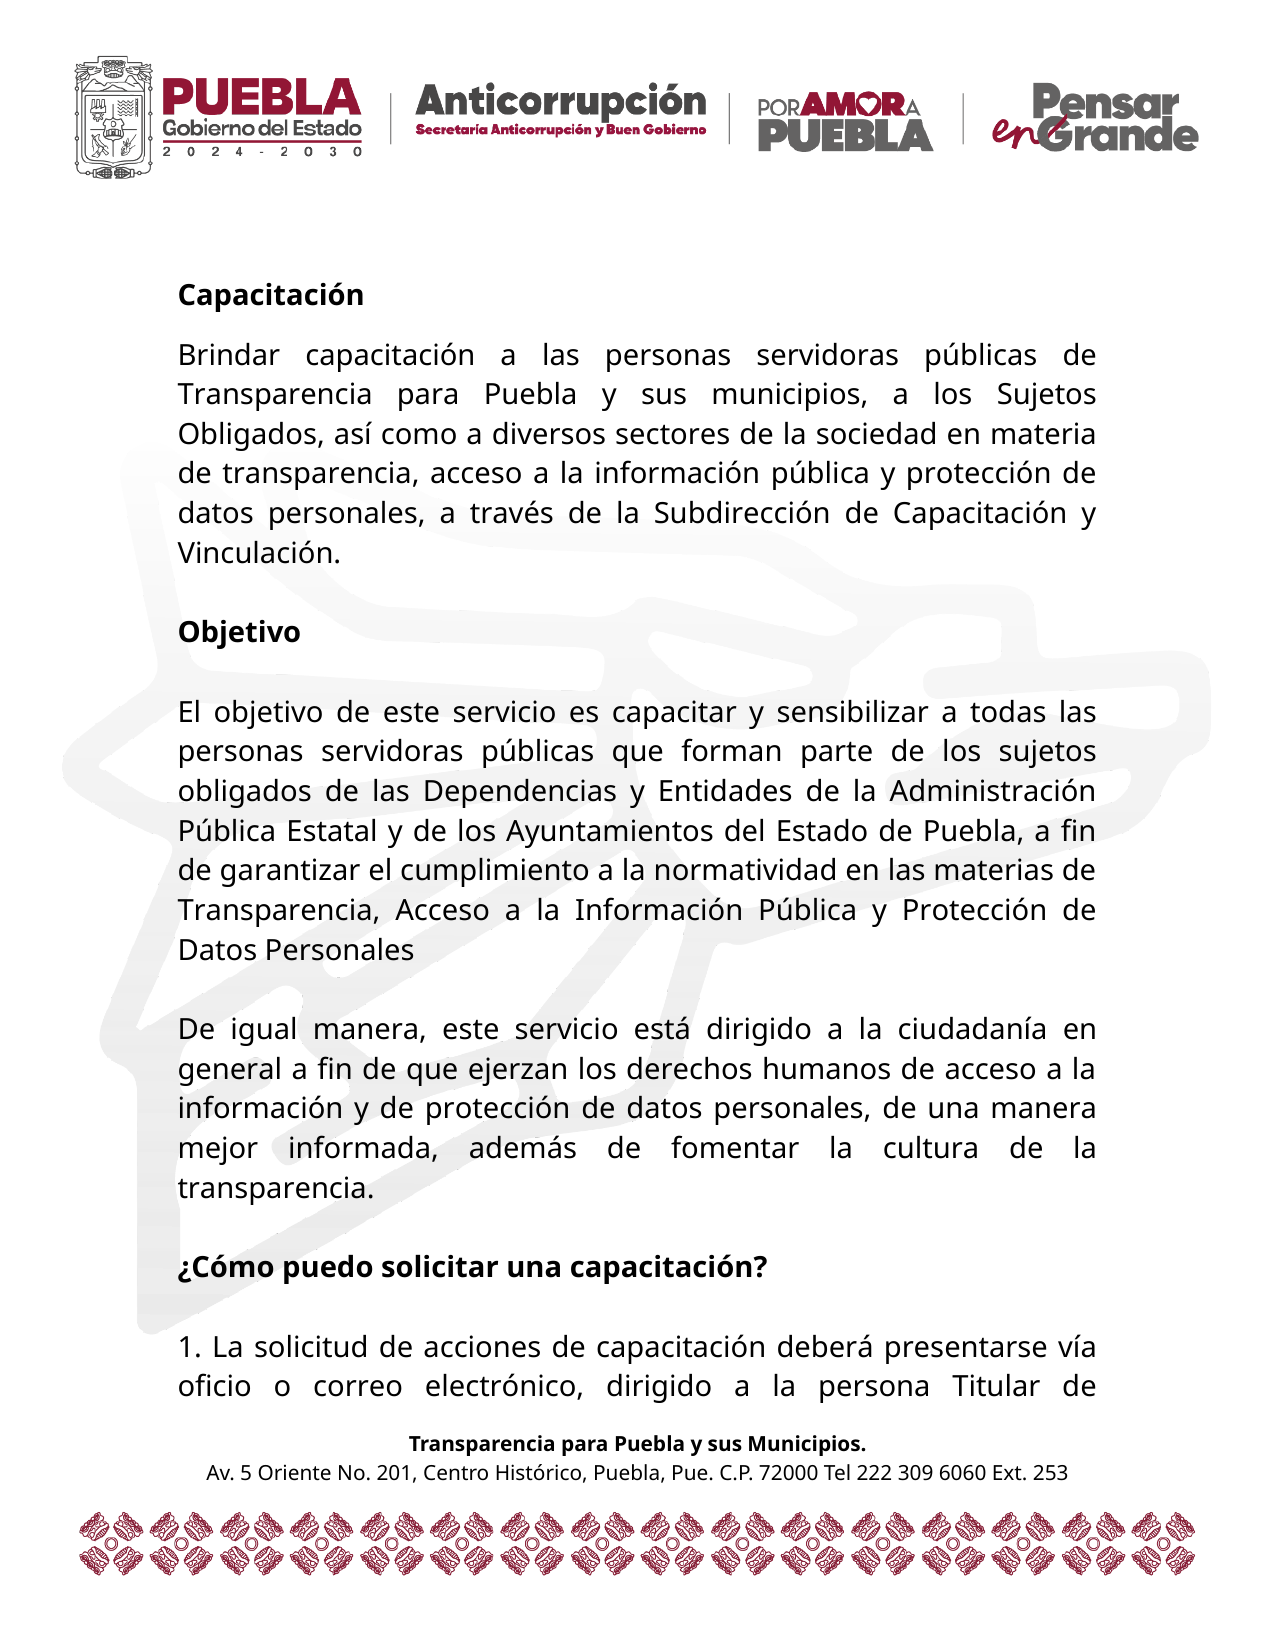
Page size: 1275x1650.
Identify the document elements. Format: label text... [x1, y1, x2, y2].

picture [0, 3, 1272, 1649]
text Capacitación [177, 274, 1098, 314]
text De igual manera, este servicio está dirigido a la ciudadanía en general a fin de que ejerzan los derechos humanos de acceso a la información y de protección de datos personales, de una manera mejor informada, además de fomentar la cultura de la transparencia. [177, 1008, 1098, 1207]
text Brindar capacitación a las personas servidoras públicas de Transparencia para Puebla y sus municipios, a los Sujetos Obligados, así como a diversos sectores de la sociedad en materia de transparencia, acceso a la información pública y protección de datos personales, a través de la Subdirección de Capacitación y Vinculación. [177, 334, 1098, 572]
text Objetivo [177, 612, 1098, 651]
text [177, 1326, 1098, 1405]
text ¿Cómo puedo solicitar una capacitación? [177, 1247, 1098, 1286]
text El objetivo de este servicio es capacitar y sensibilizar a todas las personas servidoras públicas que forman parte de los sujetos obligados de las Dependencias y Entidades de la Administración Pública Estatal y de los Ayuntamientos del Estado de Puebla, a fin de garantizar el cumplimiento a la normatividad en las materias de Transparencia, Acceso a la Información Pública y Protección de Datos Personales [177, 691, 1098, 969]
